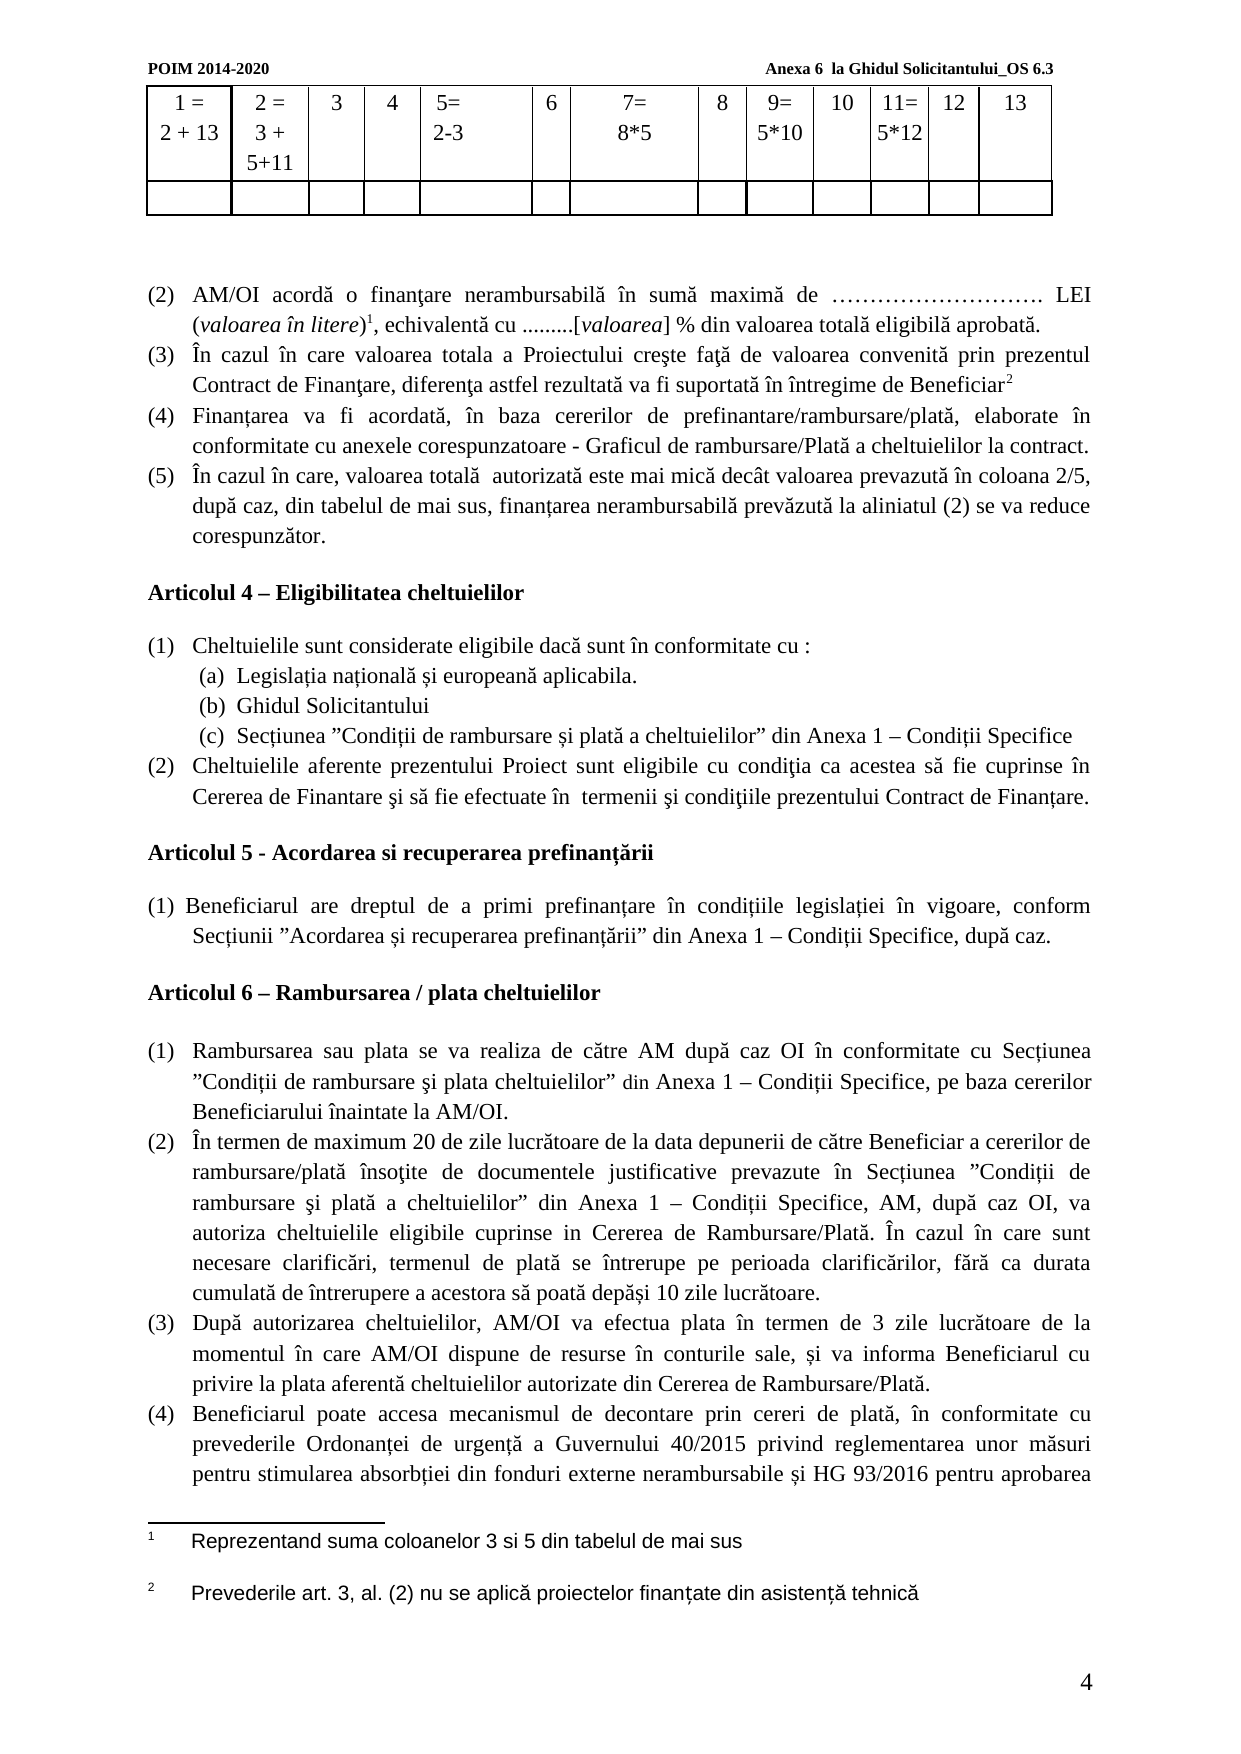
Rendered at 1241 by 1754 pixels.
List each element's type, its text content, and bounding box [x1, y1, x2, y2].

table_cell 4 [364, 86, 420, 180]
table_cell 12 [929, 86, 979, 180]
table_cell [571, 182, 697, 213]
text (2) AM/OI acordă o finanţare nerambursabilă în sumă maximă de ………………………. LEI (valoarea în litere), echivalentă cu .........[valoarea] % din valoarea totală eligibilă aprobată. [148, 281, 1092, 337]
table_cell [699, 182, 745, 213]
table_cell [748, 182, 812, 213]
table_cell 8 [698, 86, 746, 180]
list În termen de maximum 20 de zile lucrătoare de la data depunerii de către Beneficiar a cererilor de rambursare/plată însoţite de documentele justificative prevazute în Secțiunea ”Condiții de rambursare şi plată a cheltuielilor” din Anexa 1 – Condiții Specifice, AM, după caz OI, va autoriza cheltuielile eligibile cuprinse in Cererea de Rambursare/Plată. În cazul în care sunt necesare clarificări, termenul de plată se întrerupe pe perioada clarificărilor, fără ca durata cumulată de întrerupere a acestora să poată depăși 10 zile lucrătoare. [148, 1128, 1092, 1306]
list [148, 1400, 1092, 1487]
list Ghidul Solicitantului [199, 692, 1092, 718]
table_cell 6 [532, 86, 570, 180]
table_cell [814, 182, 870, 213]
list Cheltuielile sunt considerate eligibile dacă sunt în conformitate cu : [148, 632, 1092, 658]
table_cell 7= 8*5 [570, 86, 698, 180]
table_cell [148, 182, 230, 213]
table_cell [476, 86, 532, 180]
table_cell 5= 2-3 [420, 86, 476, 180]
table_cell [365, 182, 419, 213]
table_cell [533, 182, 569, 213]
table_cell 9= 5*10 [746, 86, 813, 180]
text (4) Finanțarea va fi acordată, în baza cererilor de prefinantare/rambursare/plată, elaborate în conformitate cu anexele corespunzatoare - Graficul de rambursare/Plată a cheltuielilor la contract. [148, 402, 1092, 458]
list Rambursarea sau plata se va realiza de către AM după caz OI în conformitate cu Secțiunea ”Condiții de rambursare şi plata cheltuielilor” din Anexa 1 – Condiții Specifice, pe baza cererilor Beneficiarului înaintate la AM/OI. [148, 1037, 1092, 1124]
table_cell [310, 182, 363, 213]
table_cell 10 [813, 86, 871, 180]
table_cell [980, 182, 1051, 213]
table_cell 11= 5*12 [871, 86, 929, 180]
list Cheltuielile aferente prezentului Proiect sunt eligibile cu condiţia ca acestea să fie cuprinse în Cererea de Finantare şi să fie efectuate în termenii şi condiţiile prezentului Contract de Finanțare. [148, 753, 1092, 809]
table_cell [233, 182, 308, 213]
table_cell 13 [979, 86, 1051, 180]
text (5) În cazul în care, valoarea totală autorizată este mai mică decât valoarea prevazută în coloana 2/5, după caz, din tabelul de mai sus, finanțarea nerambursabilă prevăzută la aliniatul (2) se va reduce corespunzător. [148, 462, 1092, 549]
list După autorizarea cheltuielilor, AM/OI va efectua plata în termen de 3 zile lucrătoare de la momentul în care AM/OI dispune de resurse în conturile sale, și va informa Beneficiarul cu privire la plata aferentă cheltuielilor autorizate din Cererea de Rambursare/Plată. [148, 1309, 1092, 1396]
table_cell 2 = 3 + 5+11 [233, 86, 309, 180]
list Secțiunea ”Condiții de rambursare și plată a cheltuielilor” din Anexa 1 – Condiții Specifice [199, 722, 1092, 749]
subtitle Articolul 4 – Eligibilitatea cheltuielilor [148, 579, 1092, 605]
table_cell 1 = 2 + 13 [148, 87, 230, 180]
list Legislația națională și europeană aplicabila. [199, 662, 1092, 688]
table_cell [930, 182, 978, 213]
text (3) În cazul în care valoarea totala a Proiectului creşte faţă de valoarea convenită prin prezentul Contract de Finanţare, diferenţa astfel rezultată va fi suportată în întregime de Beneficiar [148, 341, 1092, 398]
subtitle Articolul 5 - Acordarea si recuperarea prefinanțării [148, 839, 1092, 866]
table_cell [421, 182, 531, 213]
list Beneficiarul are dreptul de a primi prefinanțare în condițiile legislației în vigoare, conform Secțiunii ”Acordarea și recuperarea prefinanțării” din Anexa 1 – Condiții Specifice, după caz. [148, 892, 1092, 949]
table_cell [872, 182, 928, 213]
subtitle Articolul 6 – Rambursarea / plata cheltuielilor [148, 979, 1092, 1005]
table_cell 3 [309, 86, 364, 180]
